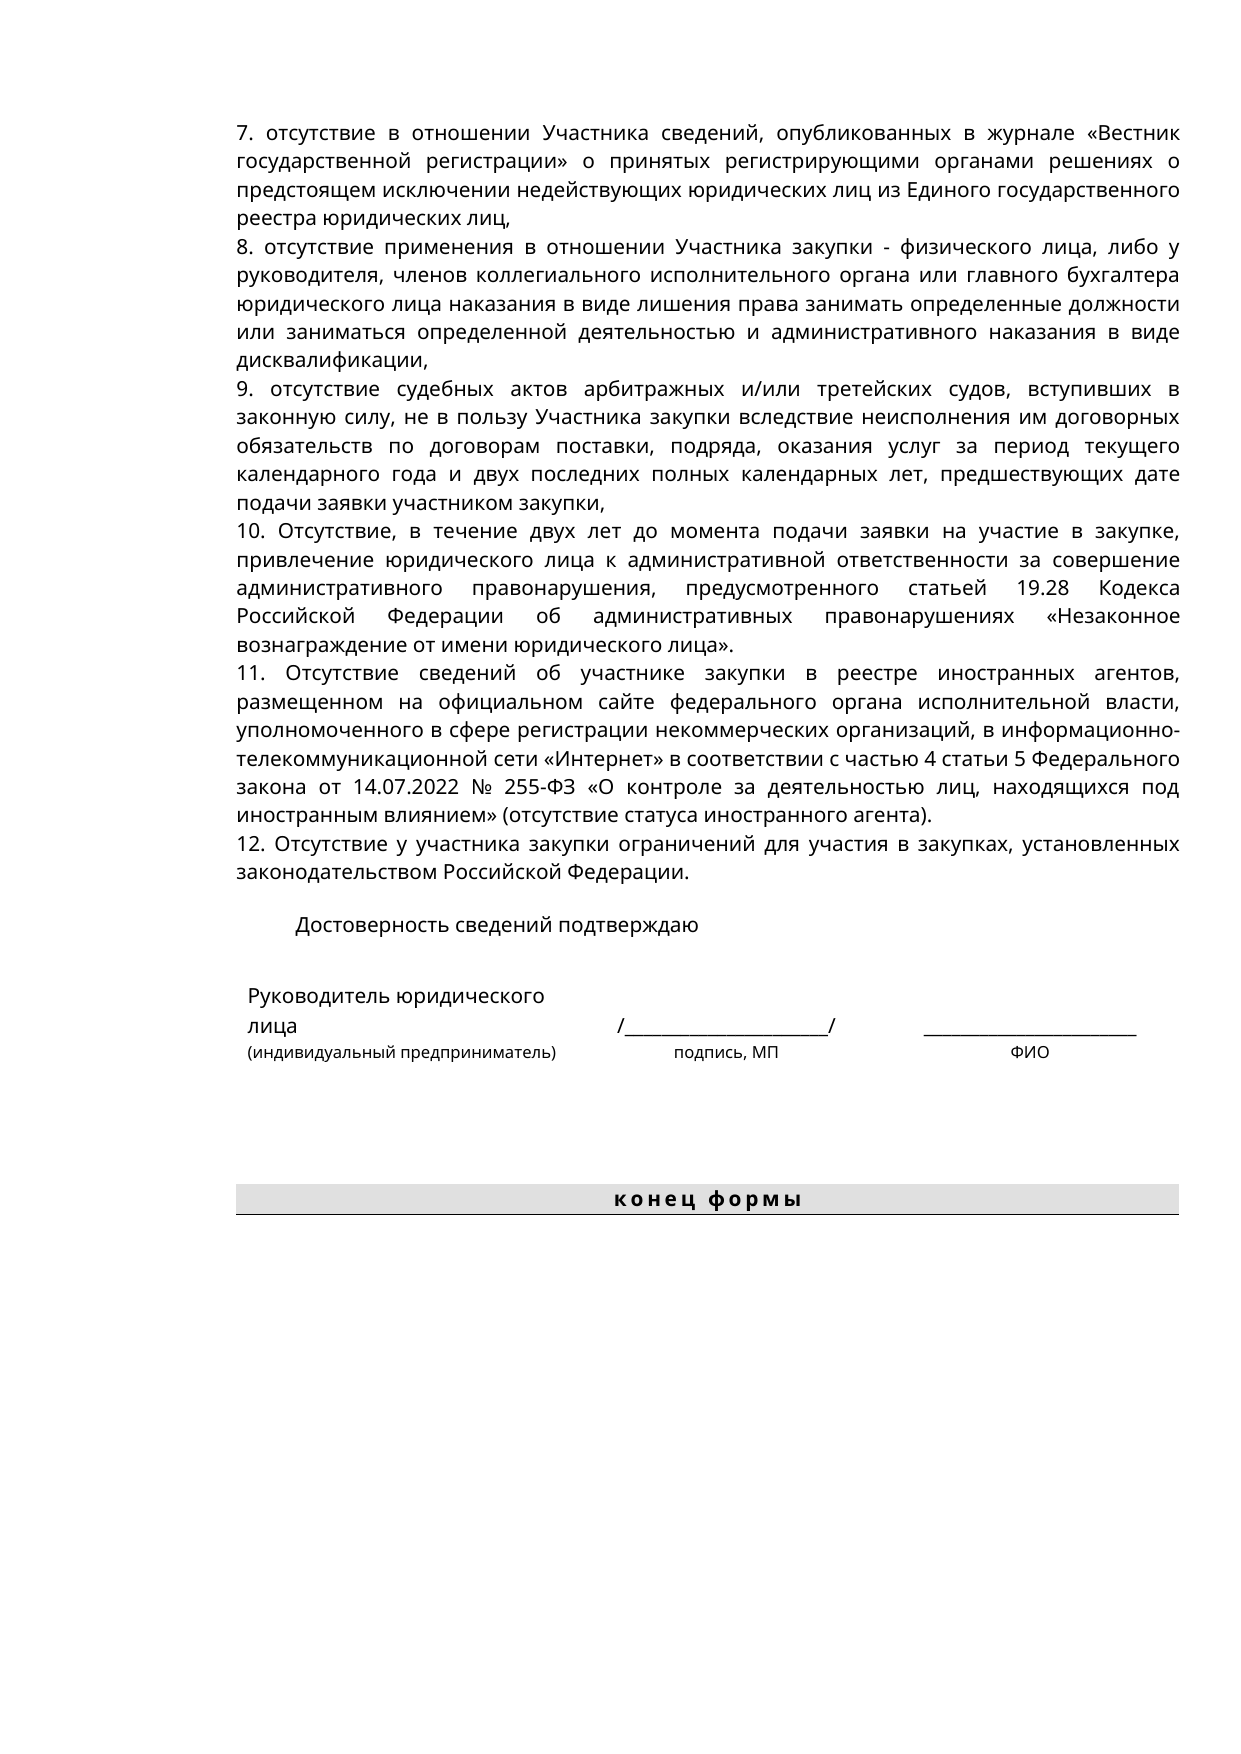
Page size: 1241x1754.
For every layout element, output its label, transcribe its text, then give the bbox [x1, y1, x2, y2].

text 8. отсутствие применения в отношении Участника закупки - физического лица, либо у руководителя, членов коллегиального исполнительного органа или главного бухгалтера юридического лица наказания в виде лишения права занимать определенные должности или заниматься определенной деятельностью и административного наказания в виде дисквалификации, [236, 232, 1181, 374]
text 11. Отсутствие сведений об участнике закупки в реестре иностранных агентов, размещенном на официальном сайте федерального органа исполнительной власти, уполномоченного в сфере регистрации некоммерческих организаций, в информационно-телекоммуникационной сети «Интернет» в соответствии с частью 4 статьи 5 Федерального закона от 14.07.2022 № 255-ФЗ «О контроле за деятельностью лиц, находящихся под иностранным влиянием» (отсутствие статуса иностранного агента). [236, 658, 1181, 829]
text 7. отсутствие в отношении Участника сведений, опубликованных в журнале «Вестник государственной регистрации» о принятых регистрирующими органами решениях о предстоящем исключении недействующих юридических лиц из Единого государственного реестра юридических лиц, [236, 118, 1181, 232]
table_cell (индивидуальный предприниматель) [236, 1041, 574, 1065]
text 9. отсутствие судебных актов арбитражных и/или третейских судов, вступивших в законную силу, не в пользу Участника закупки вследствие неисполнения им договорных обязательств по договорам поставки, подряда, оказания услуг за период текущего календарного года и двух последних полных календарных лет, предшествующих дате подачи заявки участником закупки, [236, 374, 1181, 516]
text конец формы [236, 1184, 1179, 1214]
text 10. Отсутствие, в течение двух лет до момента подачи заявки на участие в закупке, привлечение юридического лица к административной ответственности за совершение административного правонарушения, предусмотренного статьей 19.28 Кодекса Российской Федерации об административных правонарушениях «Незаконное вознаграждение от имени юридического лица». [236, 516, 1181, 658]
table_header _______________________ [879, 981, 1181, 1041]
table_header /______________________/ [574, 981, 879, 1041]
table_cell ФИО [879, 1041, 1181, 1065]
table_header Руководитель юридического лица [236, 981, 574, 1041]
text 12. Отсутствие у участника закупки ограничений для участия в закупках, установленных законодательством Российской Федерации. [236, 829, 1181, 886]
table_cell подпись, МП [574, 1041, 879, 1065]
text Достоверность сведений подтверждаю [236, 910, 1181, 938]
